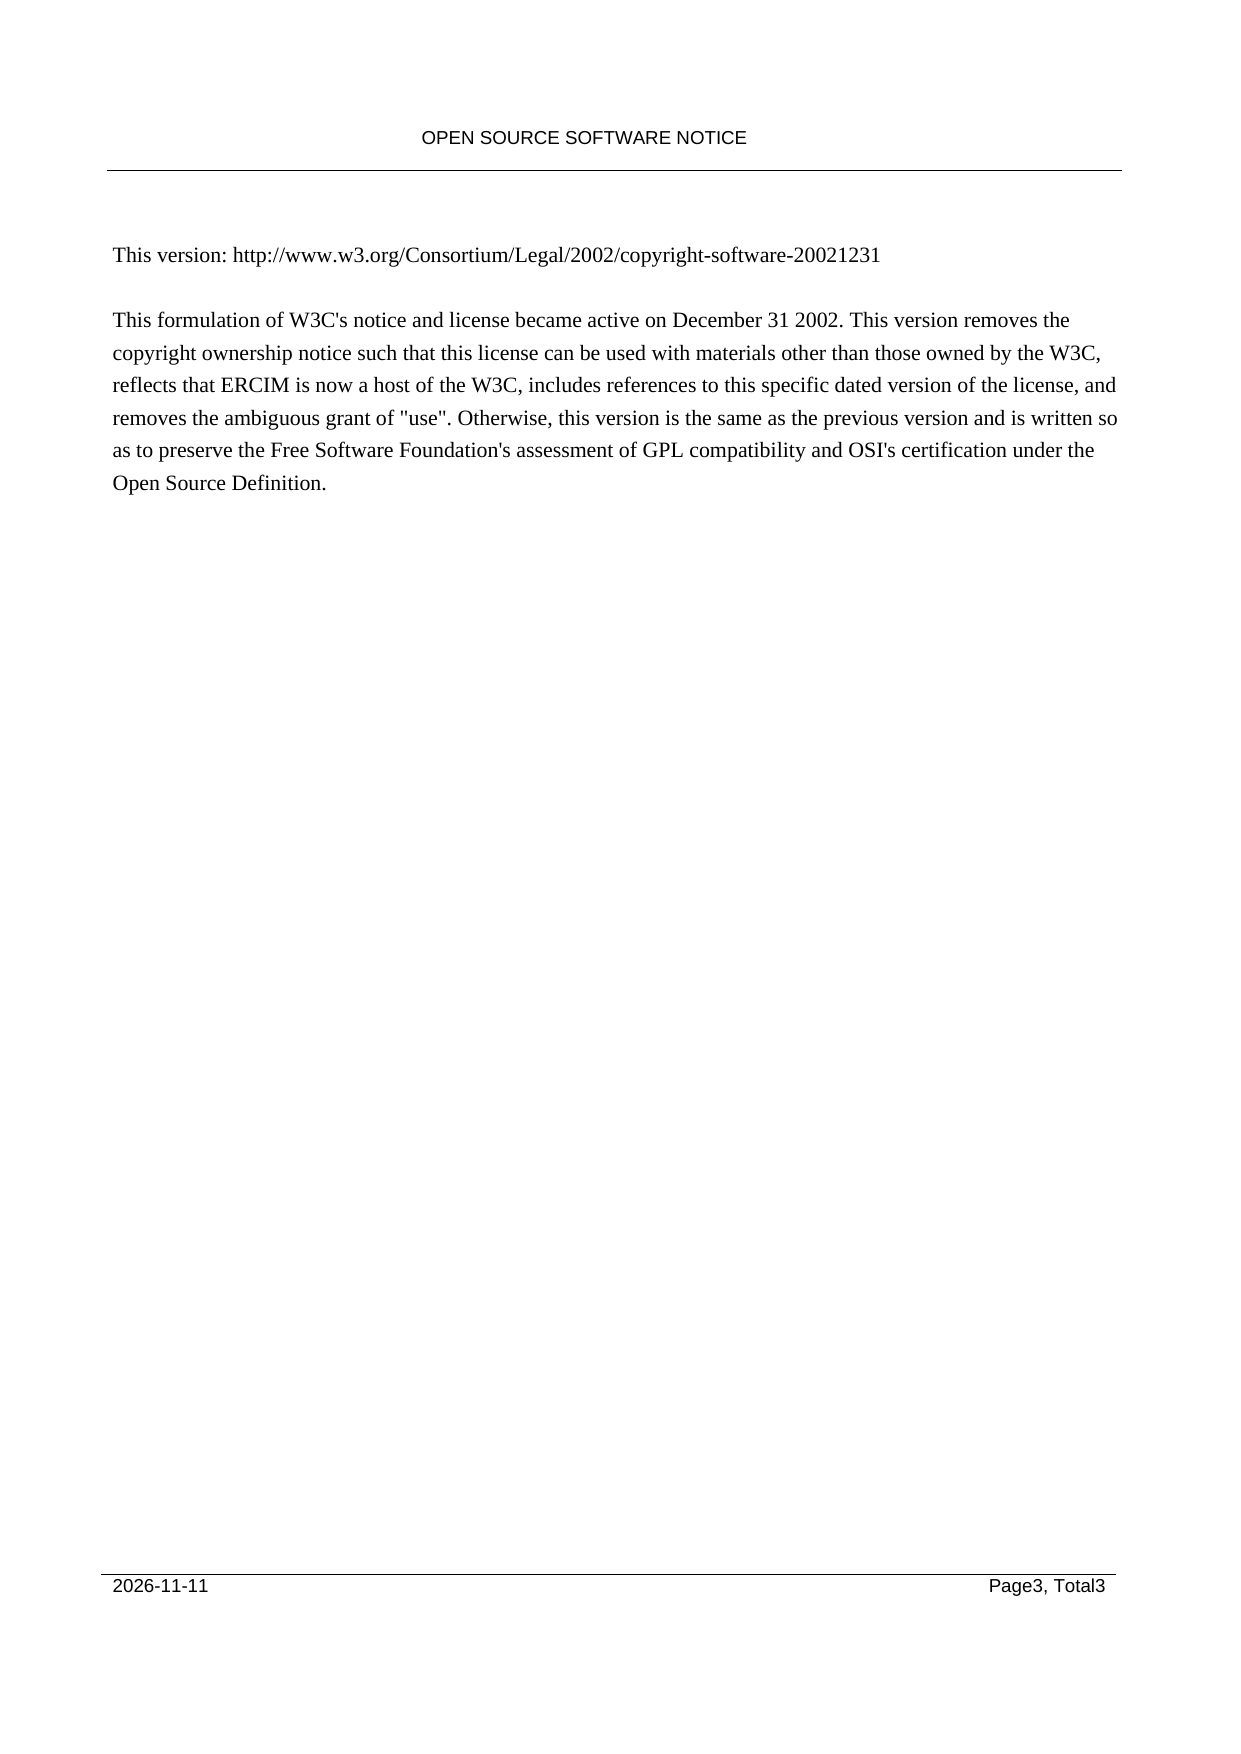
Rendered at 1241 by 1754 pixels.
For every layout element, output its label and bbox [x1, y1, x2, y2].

text [112, 206, 1128, 499]
